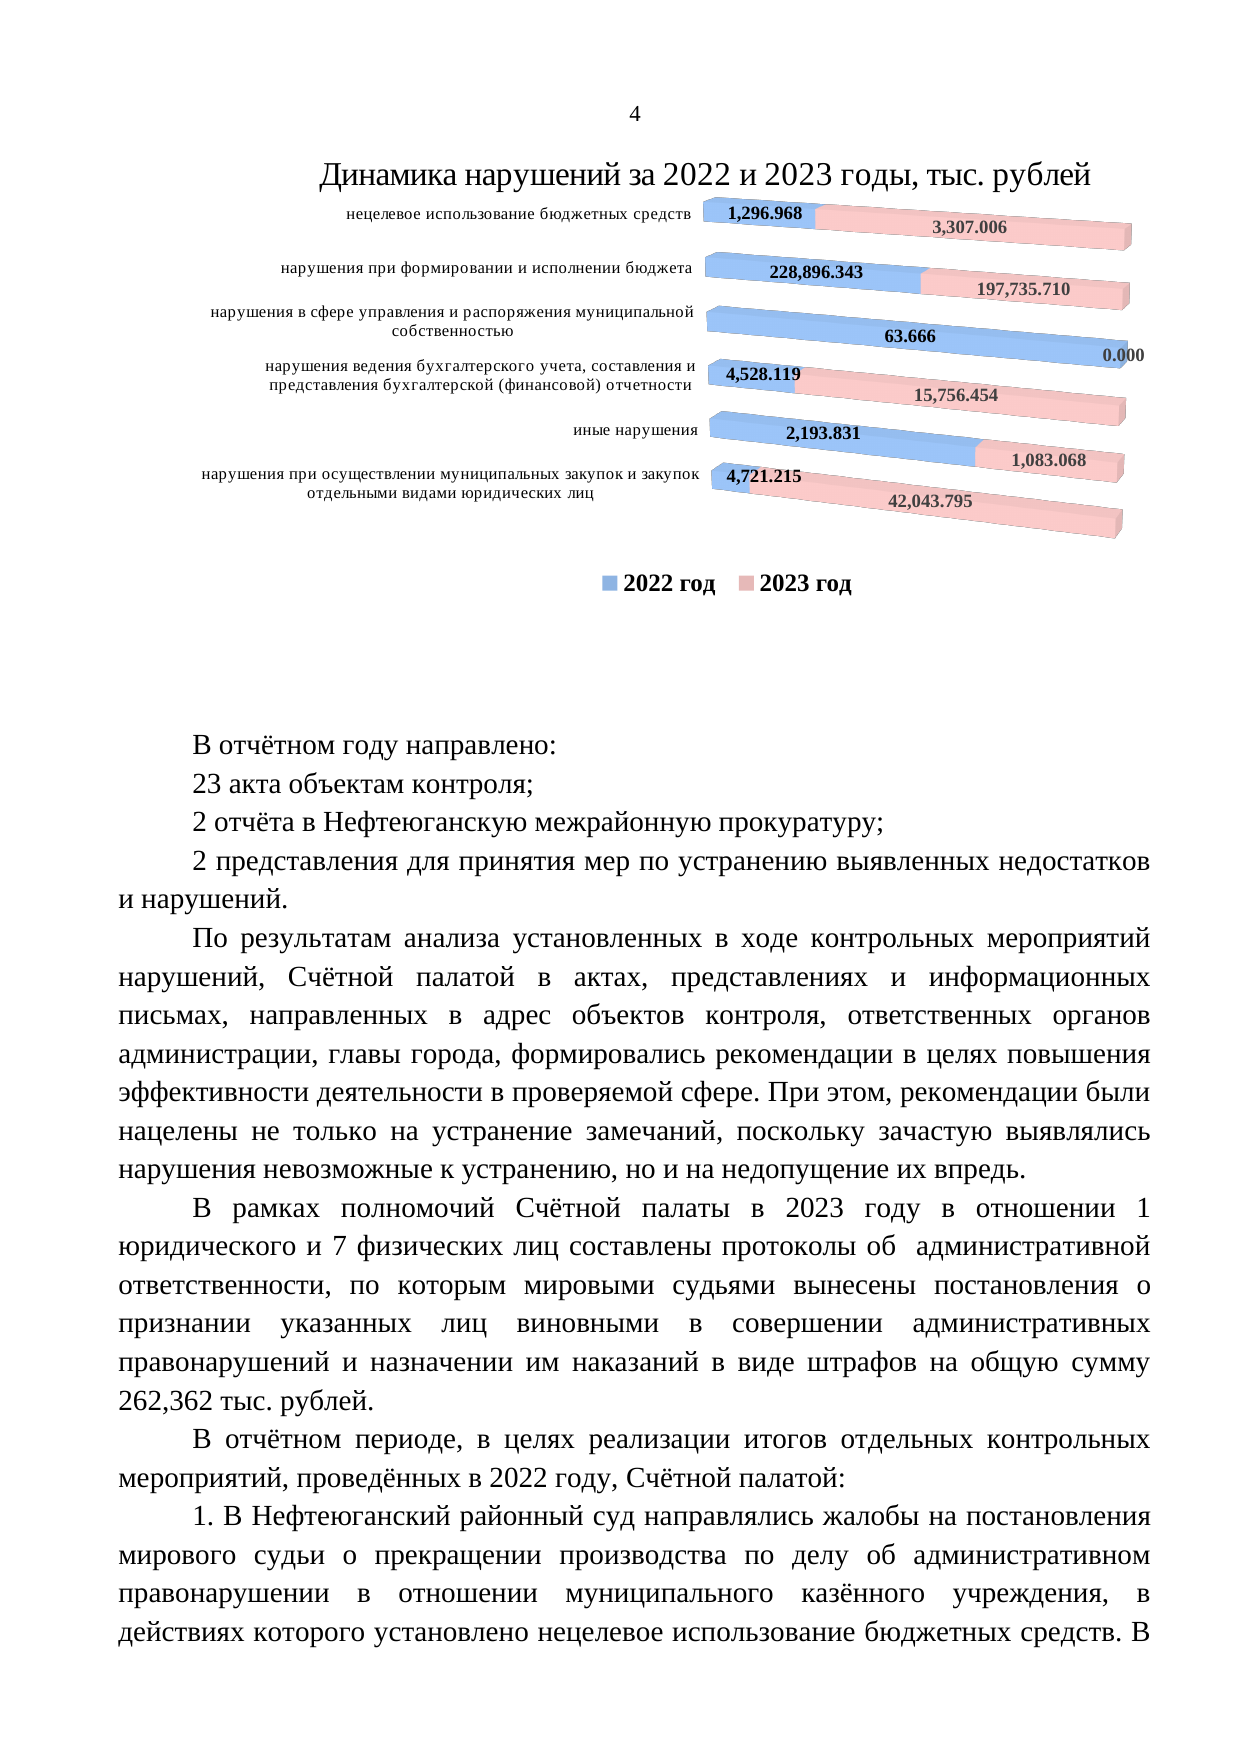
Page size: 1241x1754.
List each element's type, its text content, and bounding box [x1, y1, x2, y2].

text 2 отчёта в Нефтеюганскую межрайонную прокуратуру; [118, 804, 1152, 838]
text 23 акта объектам контроля; [118, 766, 1152, 799]
text По результатам анализа установленных в ходе контрольных мероприятий нарушений, Счётной палатой в актах, представлениях и информационных письмах, направленных в адрес объектов контроля, ответственных органов администрации, главы города, формировались рекомендации в целях повышения эффективности деятельности в проверяемой сфере. При этом, рекомендации были нацелены не только на устранение замечаний, поскольку зачастую выявлялись нарушения невозможные к устранению, но и на недопущение их впредь. [118, 920, 1152, 1185]
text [118, 1498, 1152, 1647]
text В рамках полномочий Счётной палаты в 2023 году в отношении 1 юридического и 7 физических лиц составлены протоколы об административной ответственности, по которым мировыми судьями вынесены постановления о признании указанных лиц виновными в совершении административных правонарушений и назначении им наказаний в виде штрафов на общую сумму 262,362 тыс. рублей. [118, 1190, 1152, 1416]
text 2 представления для принятия мер по устранению выявленных недостатков и нарушений. [118, 843, 1152, 915]
text В отчётном году направлено: [118, 727, 1152, 761]
text В отчётном периоде, в целях реализации итогов отдельных контрольных мероприятий, проведённых в 2022 году, Счётной палатой: [118, 1421, 1152, 1493]
